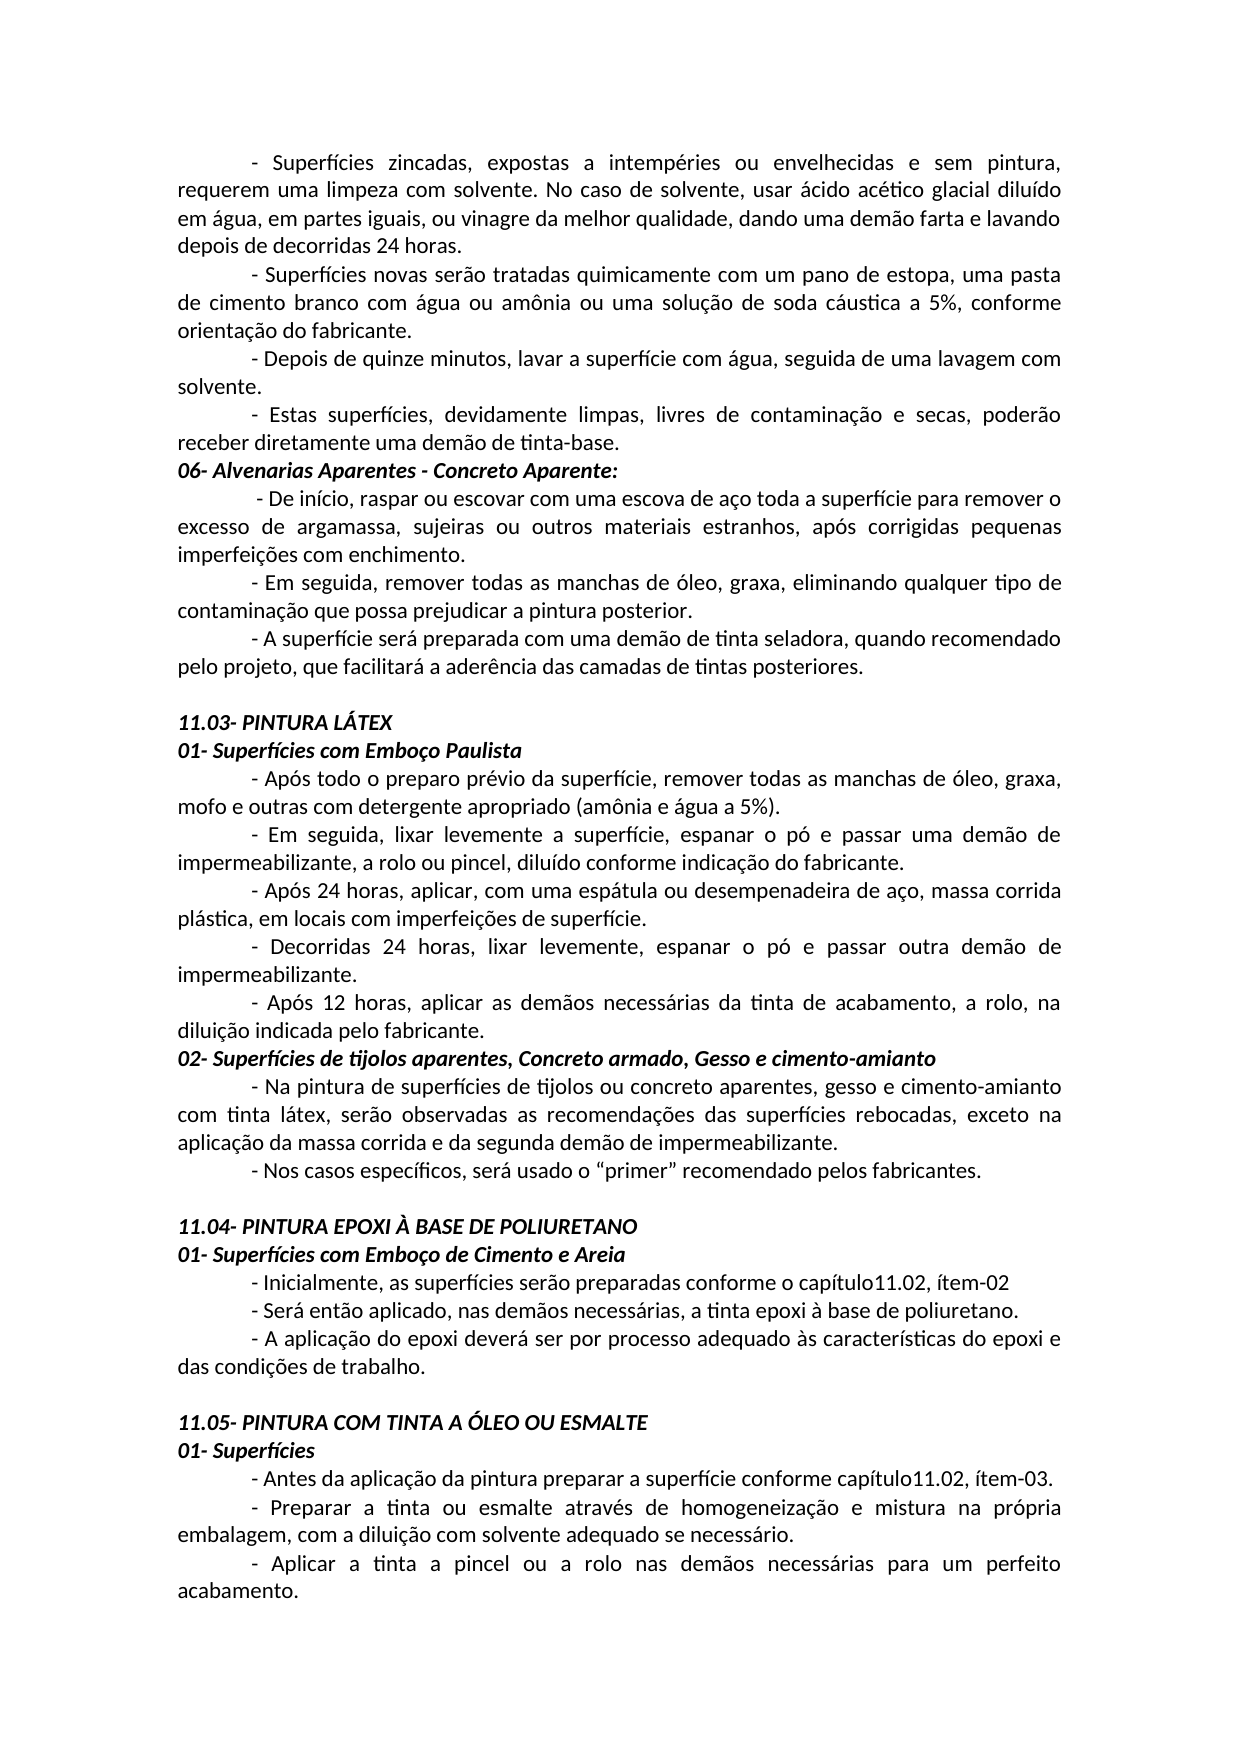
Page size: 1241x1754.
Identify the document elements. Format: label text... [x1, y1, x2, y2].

text 06- Alvenarias Aparentes - Concreto Aparente: [177, 456, 1063, 484]
text - Em seguida, remover todas as manchas de óleo, graxa, eliminando qualquer tipo de contaminação que possa prejudicar a pintura posterior. [177, 568, 1063, 624]
text - Decorridas 24 horas, lixar levemente, espanar o pó e passar outra demão de impermeabilizante. [177, 932, 1063, 988]
text - Inicialmente, as superfícies serão preparadas conforme o capítulo11.02, ítem-02 [177, 1268, 1063, 1296]
text - Nos casos específicos, será usado o “primer” recomendado pelos fabricantes. [177, 1156, 1063, 1184]
text 01- Superfícies [177, 1437, 1063, 1464]
text 11.05- PINTURA COM TINTA A ÓLEO OU ESMALTE [177, 1408, 1063, 1437]
text - Estas superfícies, devidamente limpas, livres de contaminação e secas, poderão receber diretamente uma demão de tinta-base. [177, 400, 1063, 456]
text - De início, raspar ou escovar com uma escova de aço toda a superfície para remover o excesso de argamassa, sujeiras ou outros materiais estranhos, após corrigidas pequenas imperfeições com enchimento. [177, 484, 1063, 568]
text - A aplicação do epoxi deverá ser por processo adequado às características do epoxi e das condições de trabalho. [177, 1324, 1063, 1381]
text - Depois de quinze minutos, lavar a superfície com água, seguida de uma lavagem com solvente. [177, 344, 1063, 400]
text - Em seguida, lixar levemente a superfície, espanar o pó e passar uma demão de impermeabilizante, a rolo ou pincel, diluído conforme indicação do fabricante. [177, 820, 1063, 876]
text - Após 12 horas, aplicar as demãos necessárias da tinta de acabamento, a rolo, na diluição indicada pelo fabricante. [177, 988, 1063, 1044]
text - Aplicar a tinta a pincel ou a rolo nas demãos necessárias para um perfeito acabamento. [177, 1549, 1063, 1605]
text - Superfícies novas serão tratadas quimicamente com um pano de estopa, uma pasta de cimento branco com água ou amônia ou uma solução de soda cáustica a 5%, conforme orientação do fabricante. [177, 260, 1063, 344]
text 01- Superfícies com Emboço Paulista [177, 736, 1063, 764]
text - Superfícies zincadas, expostas a intempéries ou envelhecidas e sem pintura, requerem uma limpeza com solvente. No caso de solvente, usar ácido acético glacial diluído em água, em partes iguais, ou vinagre da melhor qualidade, dando uma demão farta e lavando depois de decorridas 24 horas. [177, 148, 1063, 260]
text - A superfície será preparada com uma demão de tinta seladora, quando recomendado pelo projeto, que facilitará a aderência das camadas de tintas posteriores. [177, 624, 1063, 680]
text 02- Superfícies de tijolos aparentes, Concreto armado, Gesso e cimento-amianto [177, 1044, 1063, 1072]
text - Preparar a tinta ou esmalte através de homogeneização e mistura na própria embalagem, com a diluição com solvente adequado se necessário. [177, 1493, 1063, 1549]
text 11.04- PINTURA EPOXI À BASE DE POLIURETANO [177, 1212, 1063, 1240]
text - Antes da aplicação da pintura preparar a superfície conforme capítulo11.02, ítem-03. [177, 1464, 1063, 1493]
text - Será então aplicado, nas demãos necessárias, a tinta epoxi à base de poliuretano. [177, 1296, 1063, 1324]
text - Após 24 horas, aplicar, com uma espátula ou desempenadeira de aço, massa corrida plástica, em locais com imperfeições de superfície. [177, 876, 1063, 932]
text 01- Superfícies com Emboço de Cimento e Areia [177, 1240, 1063, 1268]
text 11.03- PINTURA LÁTEX [177, 708, 1063, 736]
text - Após todo o preparo prévio da superfície, remover todas as manchas de óleo, graxa, mofo e outras com detergente apropriado (amônia e água a 5%). [177, 764, 1063, 820]
text - Na pintura de superfícies de tijolos ou concreto aparentes, gesso e cimento-amianto com tinta látex, serão observadas as recomendações das superfícies rebocadas, exceto na aplicação da massa corrida e da segunda demão de impermeabilizante. [177, 1072, 1063, 1156]
